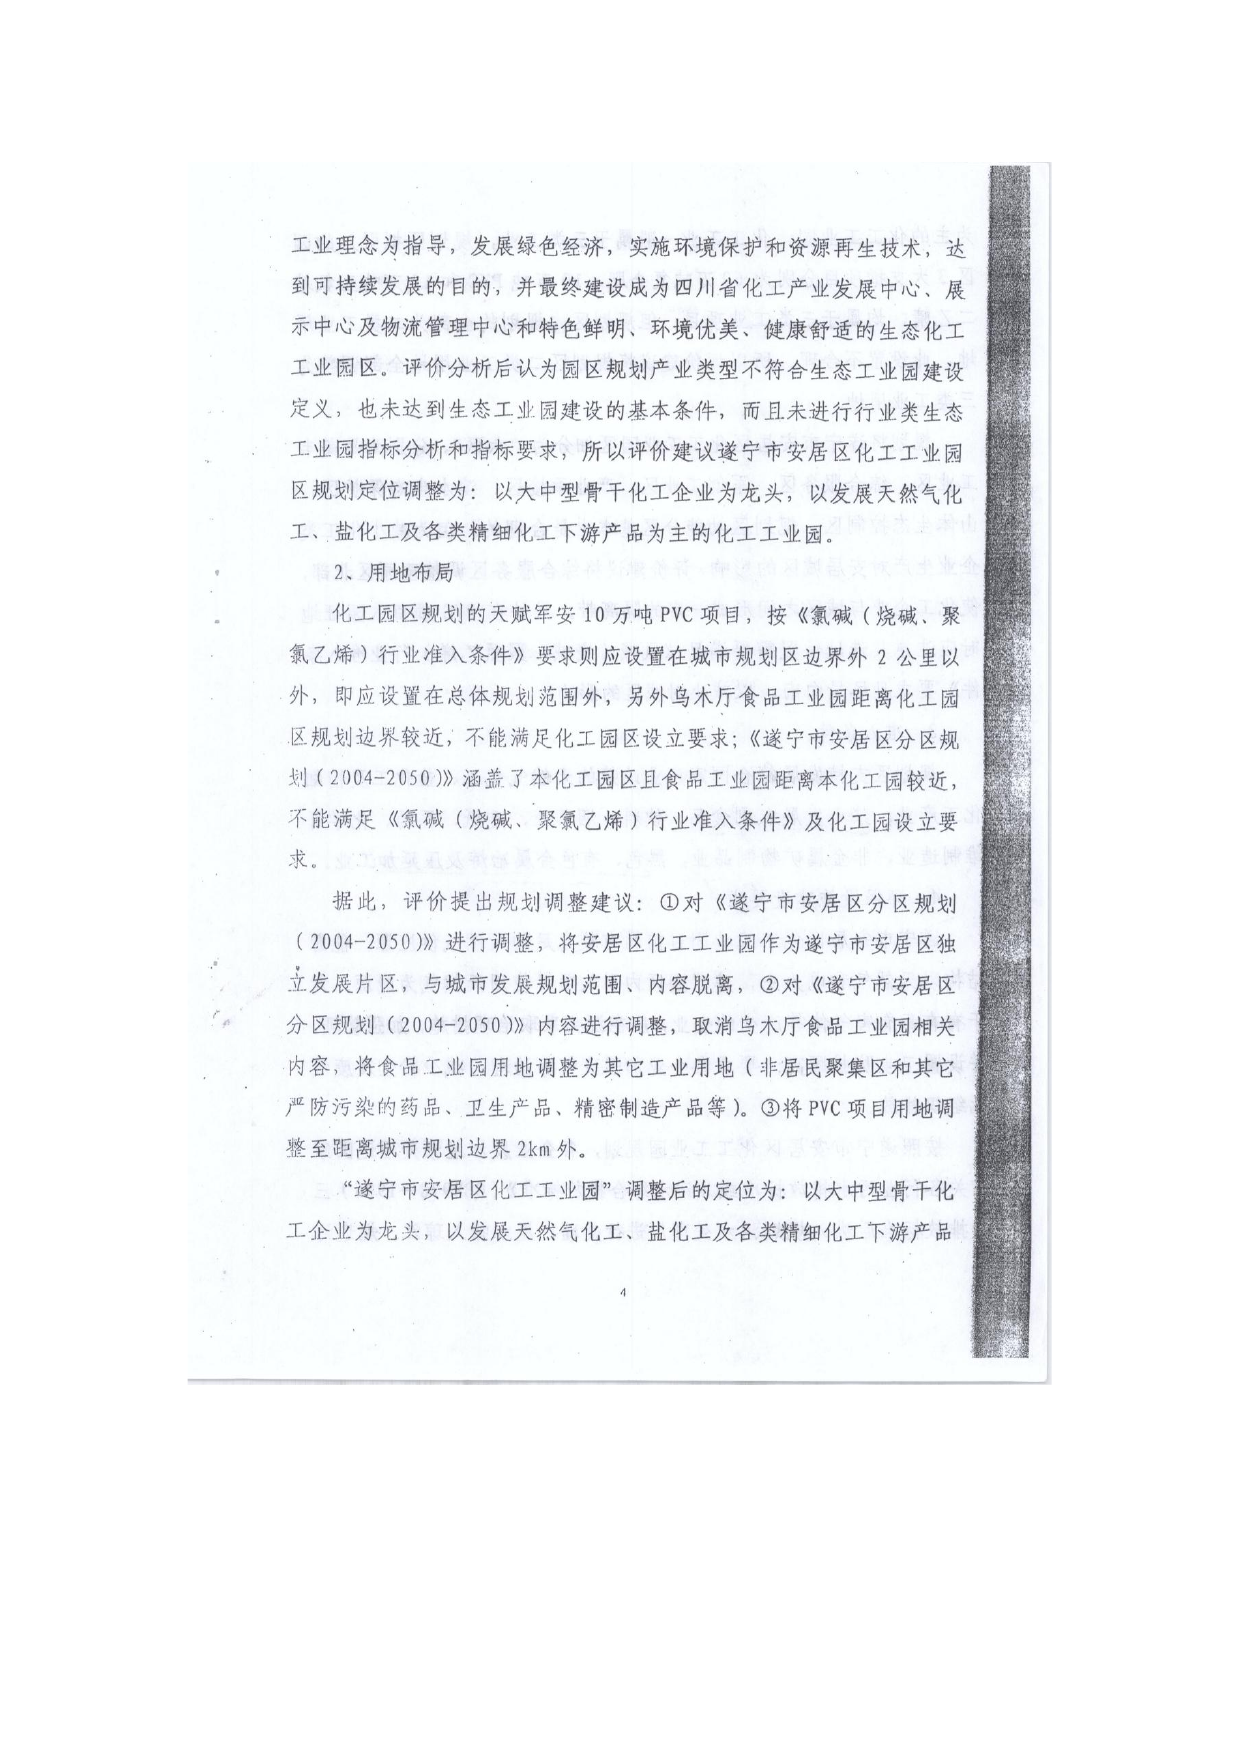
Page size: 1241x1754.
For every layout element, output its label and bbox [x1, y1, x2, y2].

picture [187, 162, 1052, 1385]
